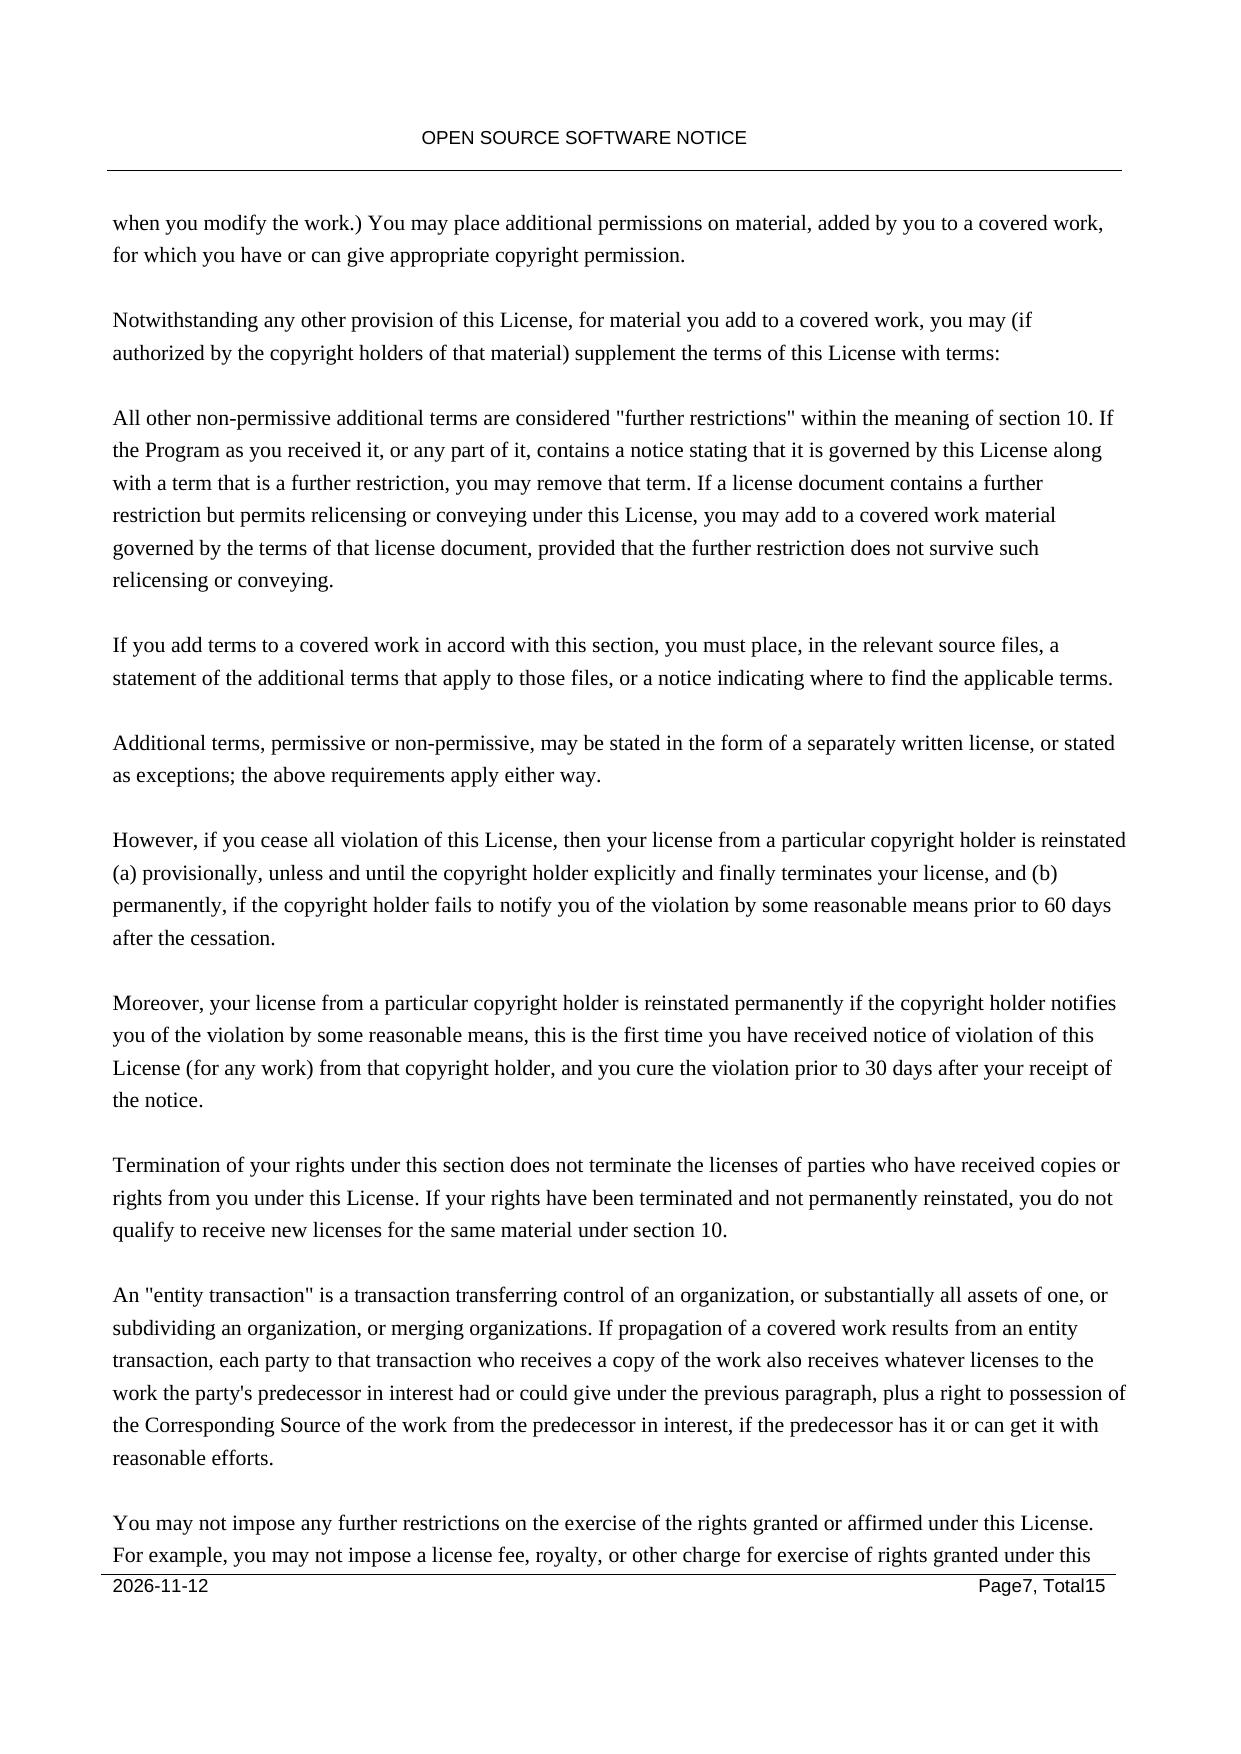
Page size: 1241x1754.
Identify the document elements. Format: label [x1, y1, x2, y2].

text [112, 206, 1128, 1571]
